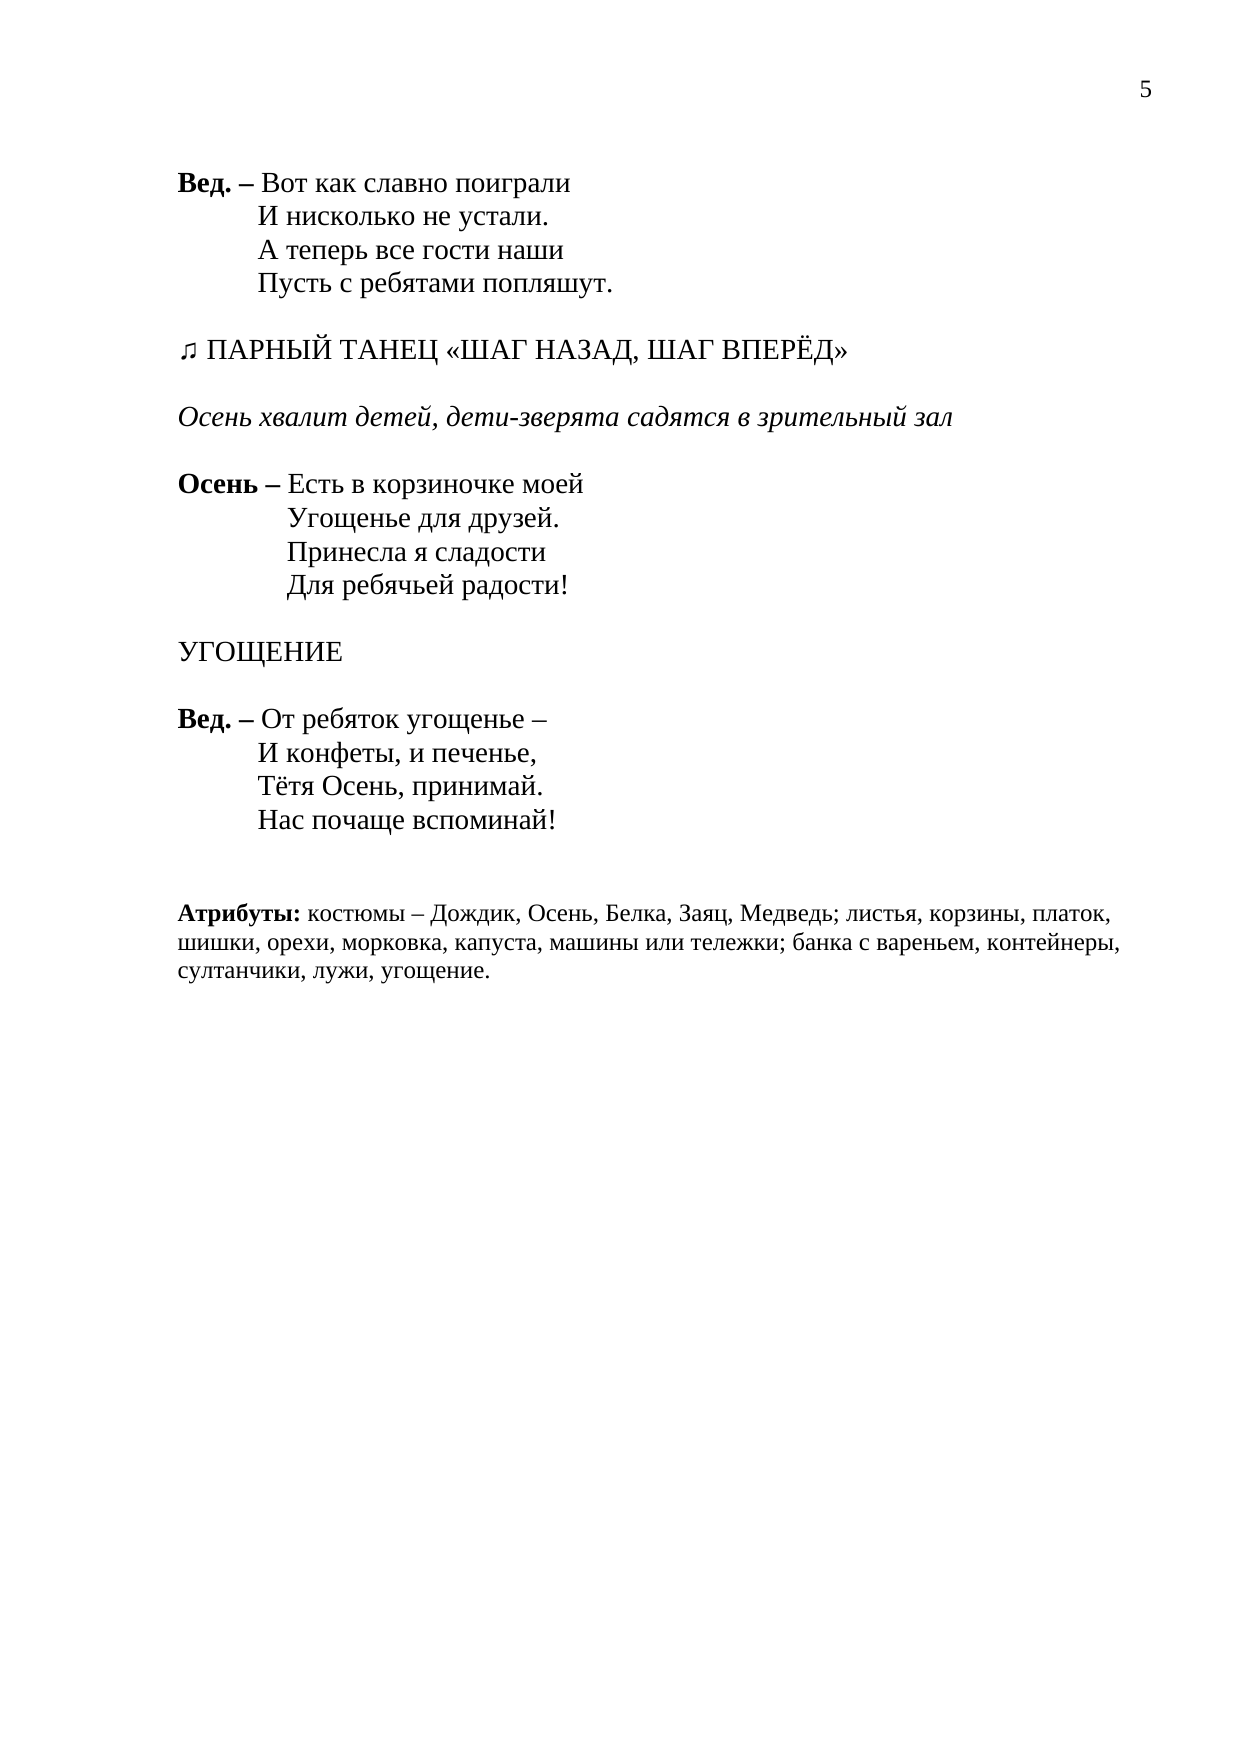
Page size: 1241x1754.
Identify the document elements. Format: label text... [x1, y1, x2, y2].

text Тётя Осень, принимай. [177, 768, 1152, 802]
text Нас почаще вспоминай! [177, 802, 1152, 836]
text Принесла я сладости [177, 534, 1152, 567]
text Осень хвалит детей, дети-зверята садятся в зрительный зал [177, 399, 1152, 433]
text Угощенье для друзей. [177, 500, 1152, 534]
text Осень – Есть в корзиночке моей [177, 467, 1152, 500]
text И нисколько не устали. [177, 198, 1152, 232]
text Пусть с ребятами попляшут. [177, 265, 1152, 299]
text И конфеты, и печенье, [177, 735, 1152, 768]
text А теперь все гости наши [177, 232, 1152, 265]
text Вед. – От ребяток угощенье – [177, 701, 1152, 735]
text ♫ ПАРНЫЙ ТАНЕЦ «ШАГ НАЗАД, ШАГ ВПЕРЁД» [177, 332, 1152, 366]
text УГОЩЕНИЕ [177, 634, 1152, 668]
text Для ребячьей радости! [177, 567, 1152, 601]
text Атрибуты: костюмы – Дождик, Осень, Белка, Заяц, Медведь; листья, корзины, платок, шишки, орехи, морковка, капуста, машины или тележки; банка с вареньем, контейнеры, султанчики, лужи, угощение. [177, 898, 1152, 984]
text Вед. – Вот как славно поиграли [177, 165, 1152, 198]
